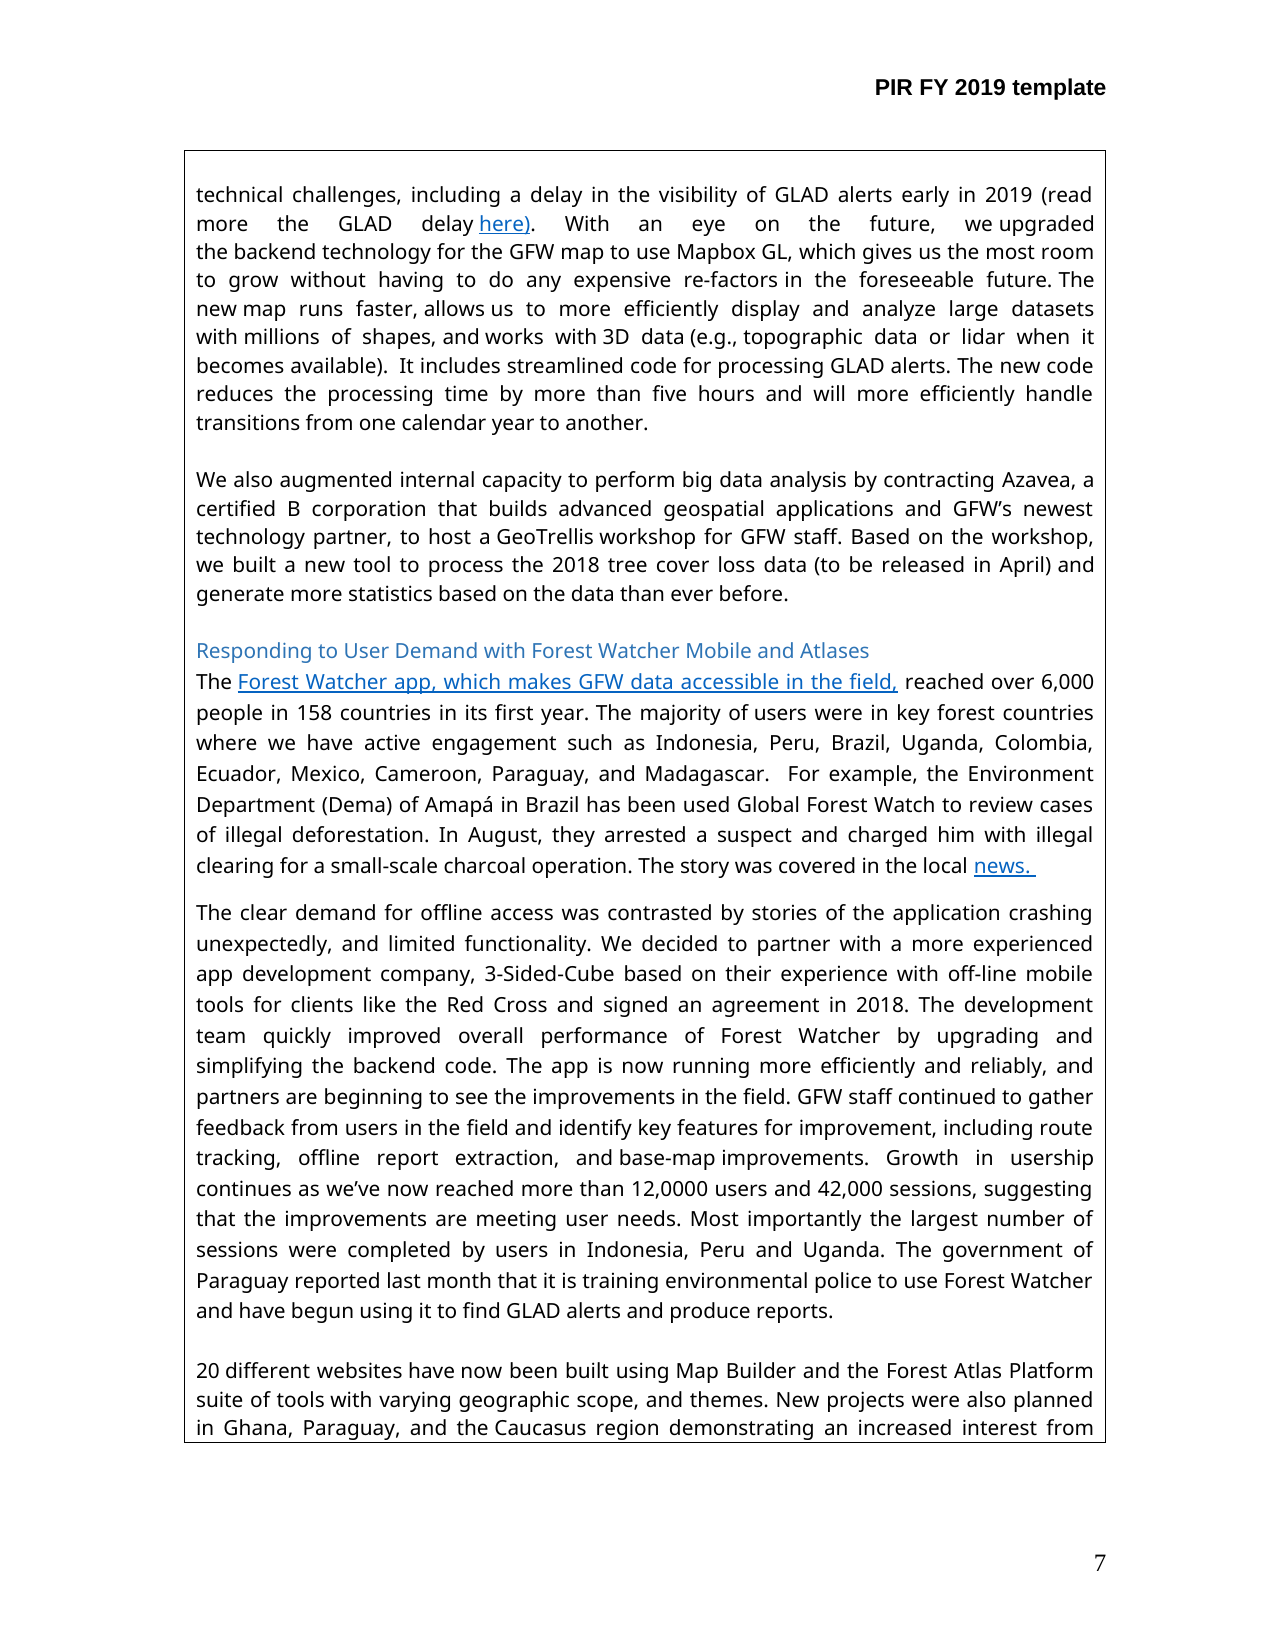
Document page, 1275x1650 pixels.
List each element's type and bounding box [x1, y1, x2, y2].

table_cell [185, 151, 1105, 1442]
